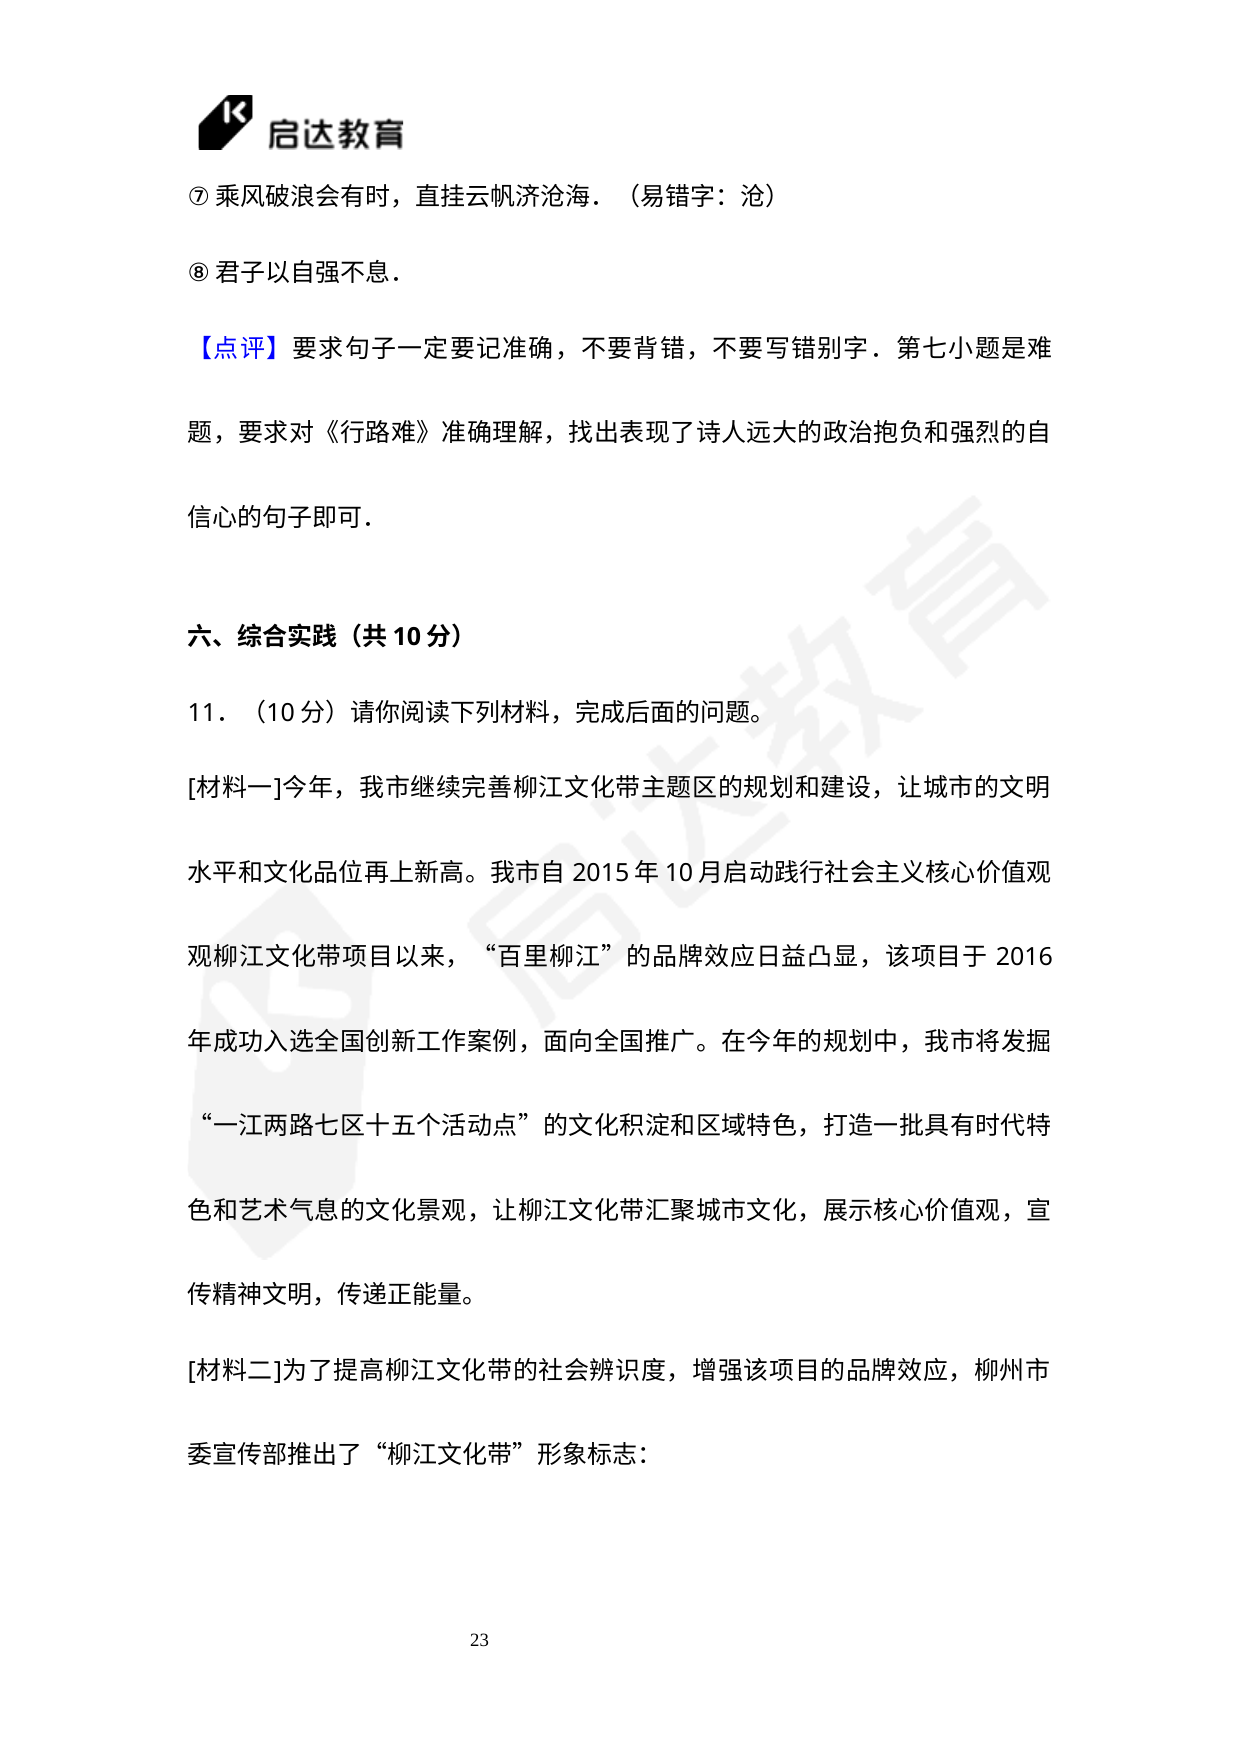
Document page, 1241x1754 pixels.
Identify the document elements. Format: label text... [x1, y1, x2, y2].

text 【点评】要求句子一定要记准确，不要背错，不要写错别字．第七小题是难题，要求对《行路难》准确理解，找出表现了诗人远大的政治抱负和强烈的自信心的句子即可． [187, 314, 1053, 548]
text [材料二]为了提高柳江文化带的社会辨识度，增强该项目的品牌效应，柳州市委宣传部推出了“柳江文化带”形象标志： [187, 1336, 1053, 1486]
text ⑦乘风破浪会有时，直挂云帆济沧海．（易错字：沧） [187, 162, 1053, 227]
picture [198, 95, 404, 150]
text 六、综合实践（共10分） [187, 602, 1053, 667]
text 11．（10分）请你阅读下列材料，完成后面的问题。 [187, 678, 1053, 743]
text ⑧君子以自强不息． [187, 238, 1053, 303]
text [材料一]今年，我市继续完善柳江文化带主题区的规划和建设，让城市的文明水平和文化品位再上新高。我市自2015年10月启动践行社会主义核心价值观观柳江文化带项目以来，“百里柳江”的品牌效应日益凸显，该项目于2016年成功入选全国创新工作案例，面向全国推广。在今年的规划中，我市将发掘“一江两路七区十五个活动点”的文化积淀和区域特色，打造一批具有时代特色和艺术气息的文化景观，让柳江文化带汇聚城市文化，展示核心价值观，宣传精神文明，传递正能量。 [187, 753, 1053, 1325]
